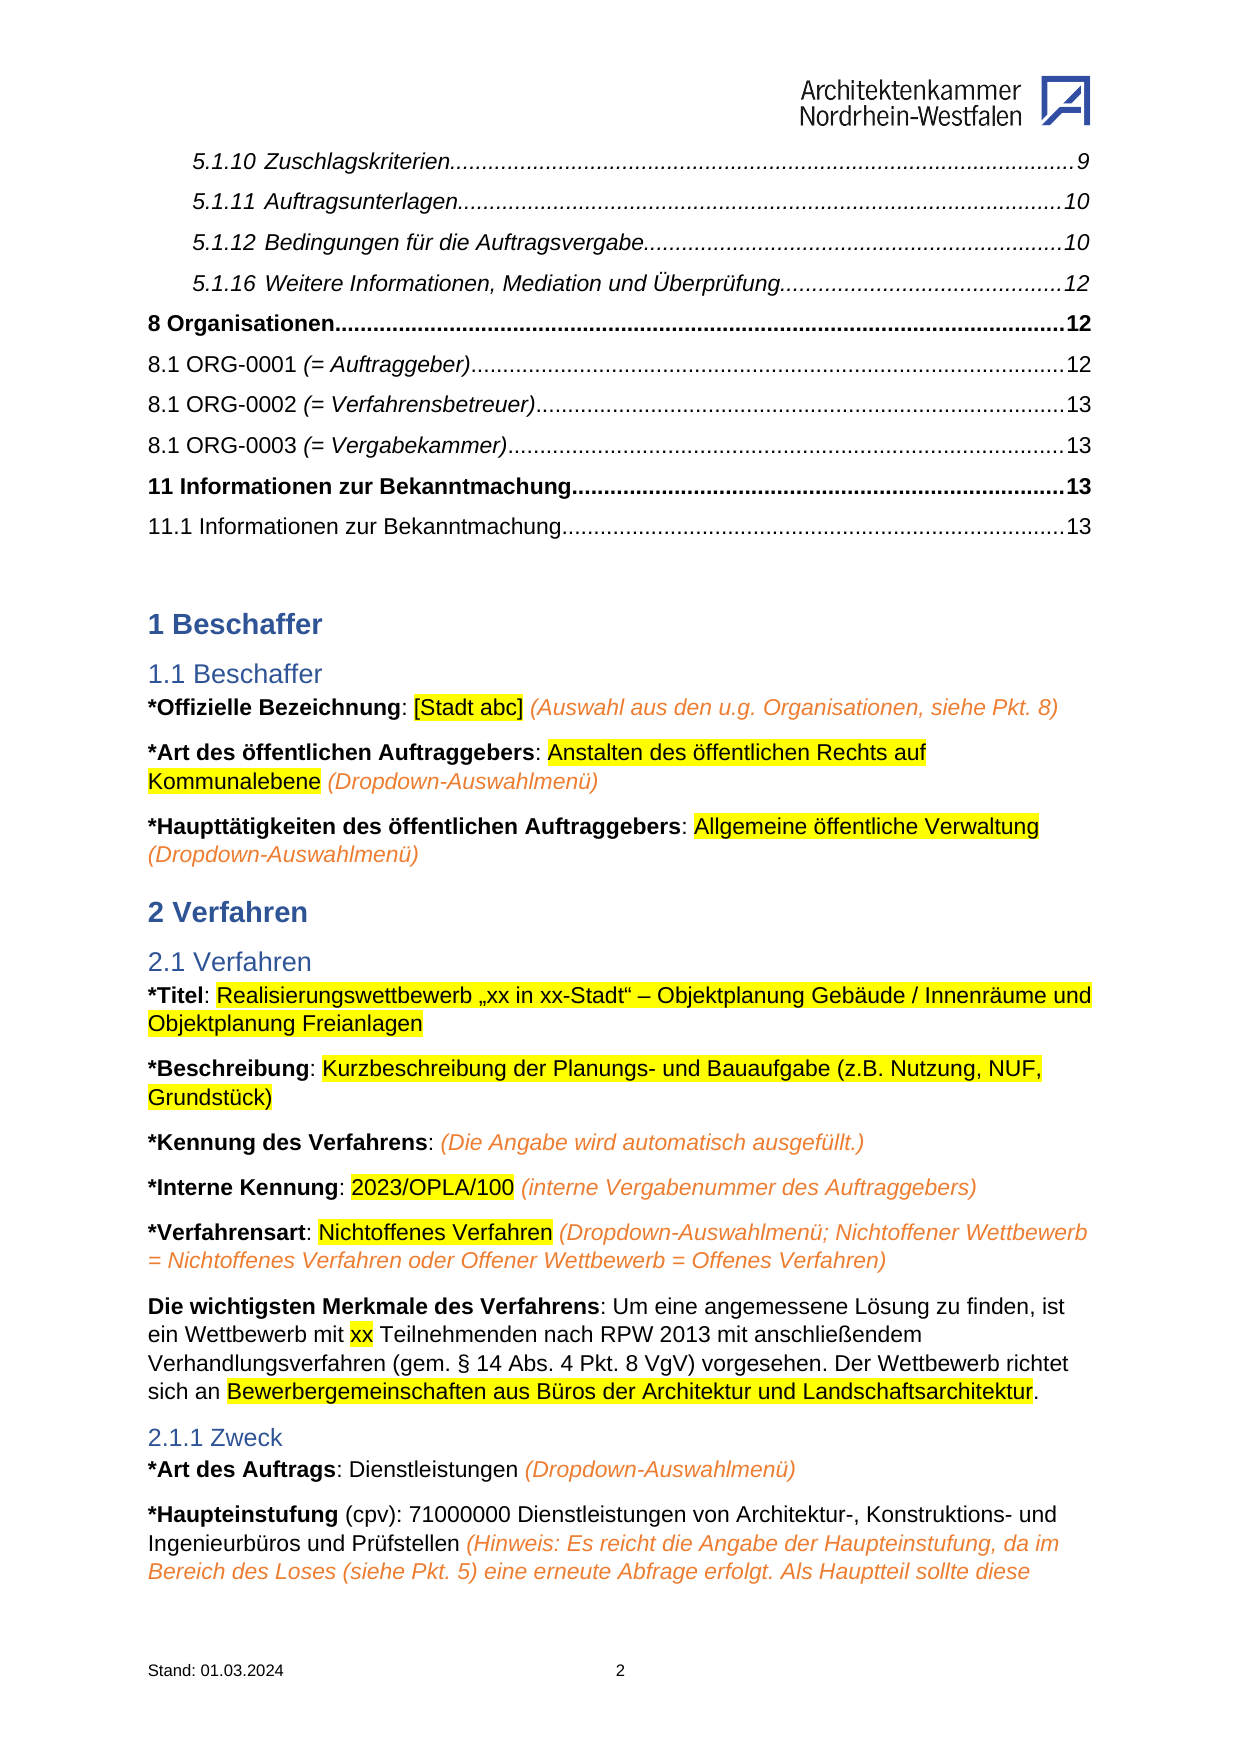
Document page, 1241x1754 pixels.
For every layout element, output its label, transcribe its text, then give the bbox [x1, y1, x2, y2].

text *Offizielle Bezeichnung: [Stadt abc] (Auswahl aus den u.g. Organisationen, siehe Pkt. 8) [148, 694, 414, 721]
text *Haupttätigkeiten des öffentlichen Auftraggebers: Allgemeine öffentliche Verwaltung (Dropdown-Auswahlmenü) [148, 813, 1093, 868]
subtitle 1 Beschaffer [148, 607, 1093, 641]
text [148, 1501, 1093, 1584]
text Die wichtigsten Merkmale des Verfahrens: Um eine angemessene Lösung zu finden, ist ein Wettbewerb mit xx Teilnehmenden nach RPW 2013 mit anschließendem Verhandlungsverfahren (gem. § 14 Abs. 4 Pkt. 8 VgV) vorgesehen. Der Wettbewerb richtet sich an Bewerbergemeinschaften aus Büros der Architektur und Landschaftsarchitektur. [148, 1293, 1093, 1404]
text *Kennung des Verfahrens: (Die Angabe wird automatisch ausgefüllt.) [148, 1129, 1093, 1155]
subtitle 1.1 Beschaffer [148, 658, 1093, 689]
picture [797, 73, 1093, 128]
text *Art des öffentlichen Auftraggebers: Anstalten des öffentlichen Rechts auf Kommunalebene (Dropdown-Auswahlmenü) [148, 739, 1093, 794]
text *Titel: Realisierungswettbewerb „xx in xx-Stadt“ – Objektplanung Gebäude / Innenräume und Objektplanung Freianlagen [148, 982, 1093, 1037]
text *Art des Auftrags: Dienstleistungen (Dropdown-Auswahlmenü) [148, 1456, 1093, 1482]
subtitle 2.1 Verfahren [148, 946, 1093, 977]
text *Beschreibung: Kurzbeschreibung der Planungs- und Bauaufgabe (z.B. Nutzung, NUF, Grundstück) [148, 1055, 1093, 1110]
text *Interne Kennung: 2023/OPLA/100 (interne Vergabenummer des Auftraggebers) [514, 1174, 1093, 1200]
text *Interne Kennung: 2023/OPLA/100 (interne Vergabenummer des Auftraggebers) [148, 1174, 351, 1200]
text *Offizielle Bezeichnung: [Stadt abc] (Auswahl aus den u.g. Organisationen, siehe Pkt. 8) [523, 694, 1093, 721]
subtitle 2 Verfahren [148, 895, 1093, 928]
subtitle 2.1.1 Zweck [148, 1423, 1093, 1452]
text *Verfahrensart: Nichtoffenes Verfahren (Dropdown-Auswahlmenü; Nichtoffener Wettbewerb = Nichtoffenes Verfahren oder Offener Wettbewerb = Offenes Verfahren) [148, 1219, 1093, 1274]
